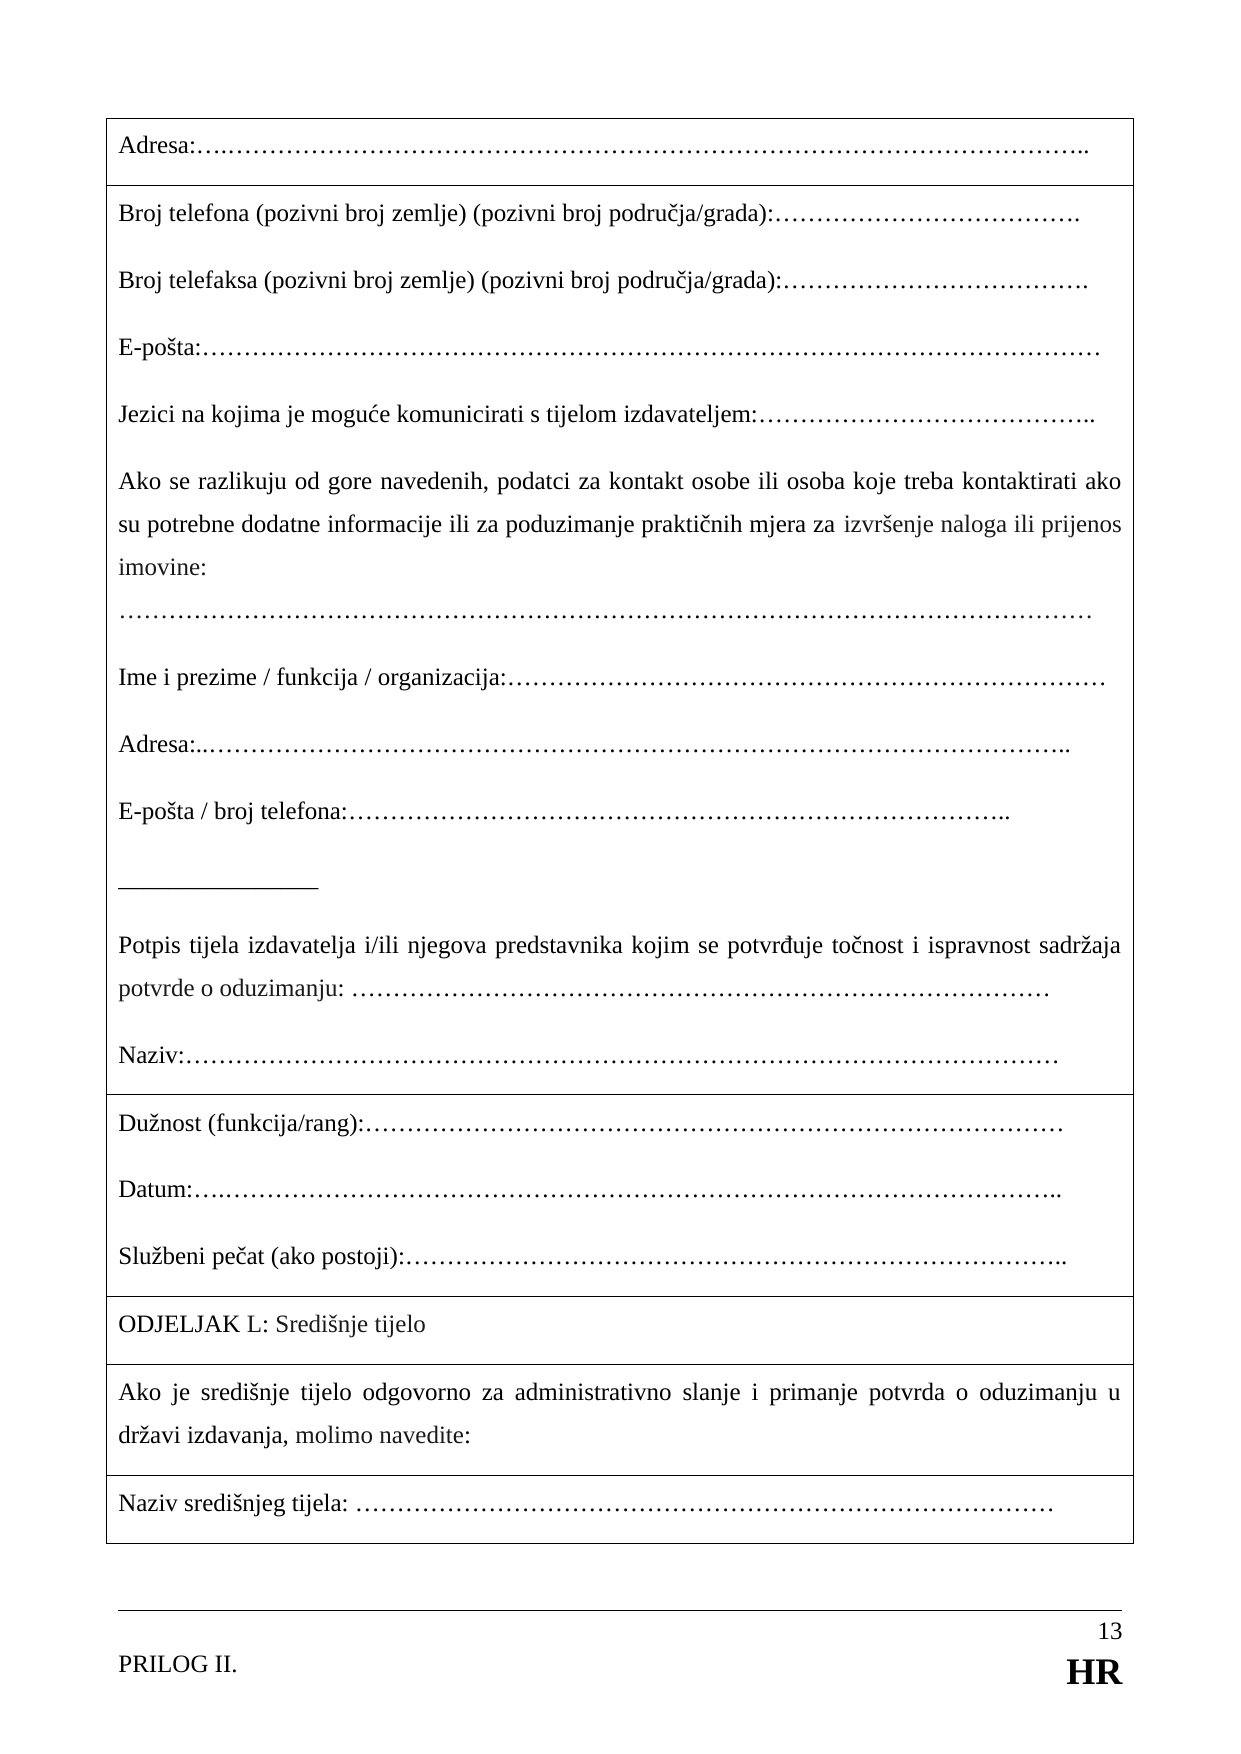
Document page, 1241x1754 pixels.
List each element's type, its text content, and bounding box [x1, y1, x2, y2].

table_cell Dužnost (funkcija/rang):………………………………………………………………………… [107, 1095, 1133, 1162]
table_cell ________________ [107, 850, 1133, 917]
table_cell Datum:….……………………………………………………………………………………….. [107, 1162, 1133, 1229]
table_cell Ako je središnje tijelo odgovorno za administrativno slanje i primanje potvrda o oduzimanju u državi izdavanja, molimo navedite: [107, 1365, 1133, 1475]
table_cell E-pošta:……………………………………………………………………………………………… [107, 320, 1133, 387]
table_cell Jezici na kojima je moguće komunicirati s tijelom izdavateljem:………………………………….. [107, 387, 1133, 453]
table_cell Naziv:…………………………………………………………………………………………… [107, 1027, 1133, 1094]
table_cell ODJELJAK L: Središnje tijelo [107, 1297, 1133, 1364]
table_cell Adresa:..………………………………………………………………………………………….. [107, 717, 1133, 783]
table_cell Službeni pečat (ako postoji):…………………………………………………………………….. [107, 1229, 1133, 1296]
table_cell Naziv središnjeg tijela: ………………………………………………………………………… [107, 1476, 1133, 1543]
table_cell Potpis tijela izdavatelja i/ili njegova predstavnika kojim se potvrđuje točnost i ispravnost sadržaja potvrde o oduzimanju: ………………………………………………………………………… [107, 917, 1133, 1027]
table_cell Ime i prezime / funkcija / organizacija:……………………………………………………………… [107, 650, 1133, 717]
table_cell Adresa:….………………………………………………………………………………………….. [107, 119, 1133, 185]
table_cell Ako se razlikuju od gore navedenih, podatci za kontakt osobe ili osoba koje treba kontaktirati ako su potrebne dodatne informacije ili za poduzimanje praktičnih mjera za izvršenje naloga ili prijenos imovine: ……………………………………………………………………………………………………… [107, 454, 1133, 650]
table_cell E-pošta / broj telefona:…………………………………………………………………….. [107, 784, 1133, 850]
table_cell Broj telefaksa (pozivni broj zemlje) (pozivni broj područja/grada):………………………………. [107, 253, 1133, 320]
table_cell Broj telefona (pozivni broj zemlje) (pozivni broj područja/grada):………………………………. [107, 186, 1133, 253]
